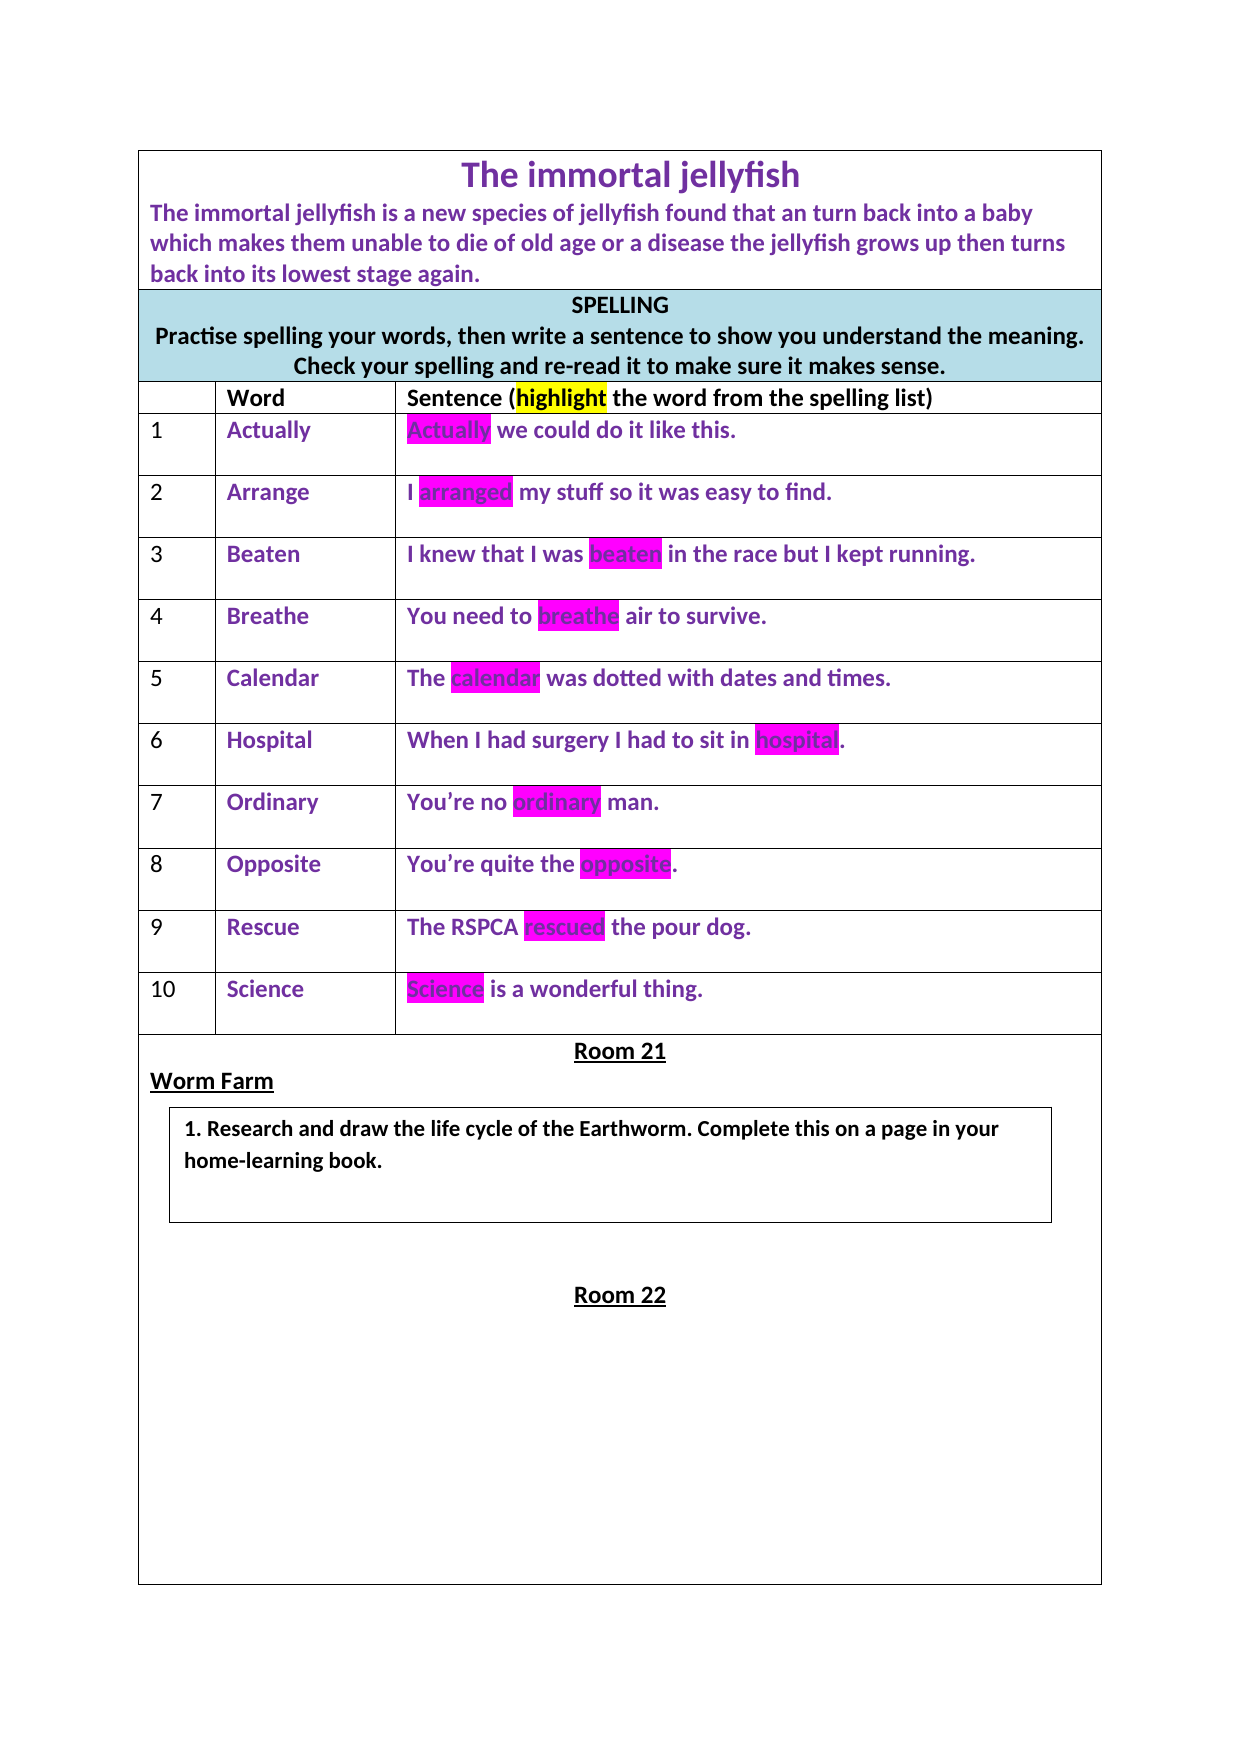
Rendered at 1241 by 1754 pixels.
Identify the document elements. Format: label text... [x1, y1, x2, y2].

table_cell Science is a wonderful thing. [396, 973, 1101, 1034]
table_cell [139, 151, 1101, 288]
table_cell I knew that I was beaten in the race but I kept running. [396, 538, 1101, 599]
table_cell 6 [139, 724, 215, 785]
table_cell Opposite [216, 849, 395, 909]
table_cell Beaten [216, 538, 395, 599]
table_cell SPELLING Practise spelling your words, then write a sentence to show you understand the meaning. Check your spelling and re-read it to make sure it makes sense. [139, 290, 1101, 381]
table_cell You need to breathe air to survive. [396, 600, 1101, 661]
table_cell Science [216, 973, 395, 1034]
table_cell Sentence (highlight the word from the spelling list) [396, 382, 516, 413]
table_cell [139, 1035, 1101, 1584]
table_cell Calendar [216, 662, 395, 723]
table_cell Arrange [216, 476, 395, 537]
table_cell Sentence (highlight the word from the spelling list) [607, 382, 1101, 413]
table_cell 10 [139, 973, 215, 1034]
table_cell 3 [139, 538, 215, 599]
table_cell [139, 382, 215, 413]
table_cell 1 [139, 414, 215, 475]
table_cell Rescue [216, 911, 395, 972]
table_cell 9 [139, 911, 215, 972]
table_cell Ordinary [216, 786, 395, 847]
table_cell The calendar was dotted with dates and times. [396, 662, 1101, 723]
table_cell I arranged my stuff so it was easy to find. [396, 476, 1101, 537]
table_cell You’re no ordinary man. [396, 786, 1101, 847]
table_cell 5 [139, 662, 215, 723]
table_cell Hospital [216, 724, 395, 785]
table_cell 7 [139, 786, 215, 847]
table_cell Word [216, 382, 395, 413]
table_cell The RSPCA rescued the pour dog. [396, 911, 1101, 972]
table_cell 4 [139, 600, 215, 661]
table_cell Actually we could do it like this. [396, 414, 1101, 475]
table_cell 2 [139, 476, 215, 537]
table_cell 8 [139, 849, 215, 909]
table_cell When I had surgery I had to sit in hospital. [396, 724, 1101, 785]
table_cell Actually [216, 414, 395, 475]
table_cell You’re quite the opposite. [396, 849, 1101, 909]
table_cell Breathe [216, 600, 395, 661]
